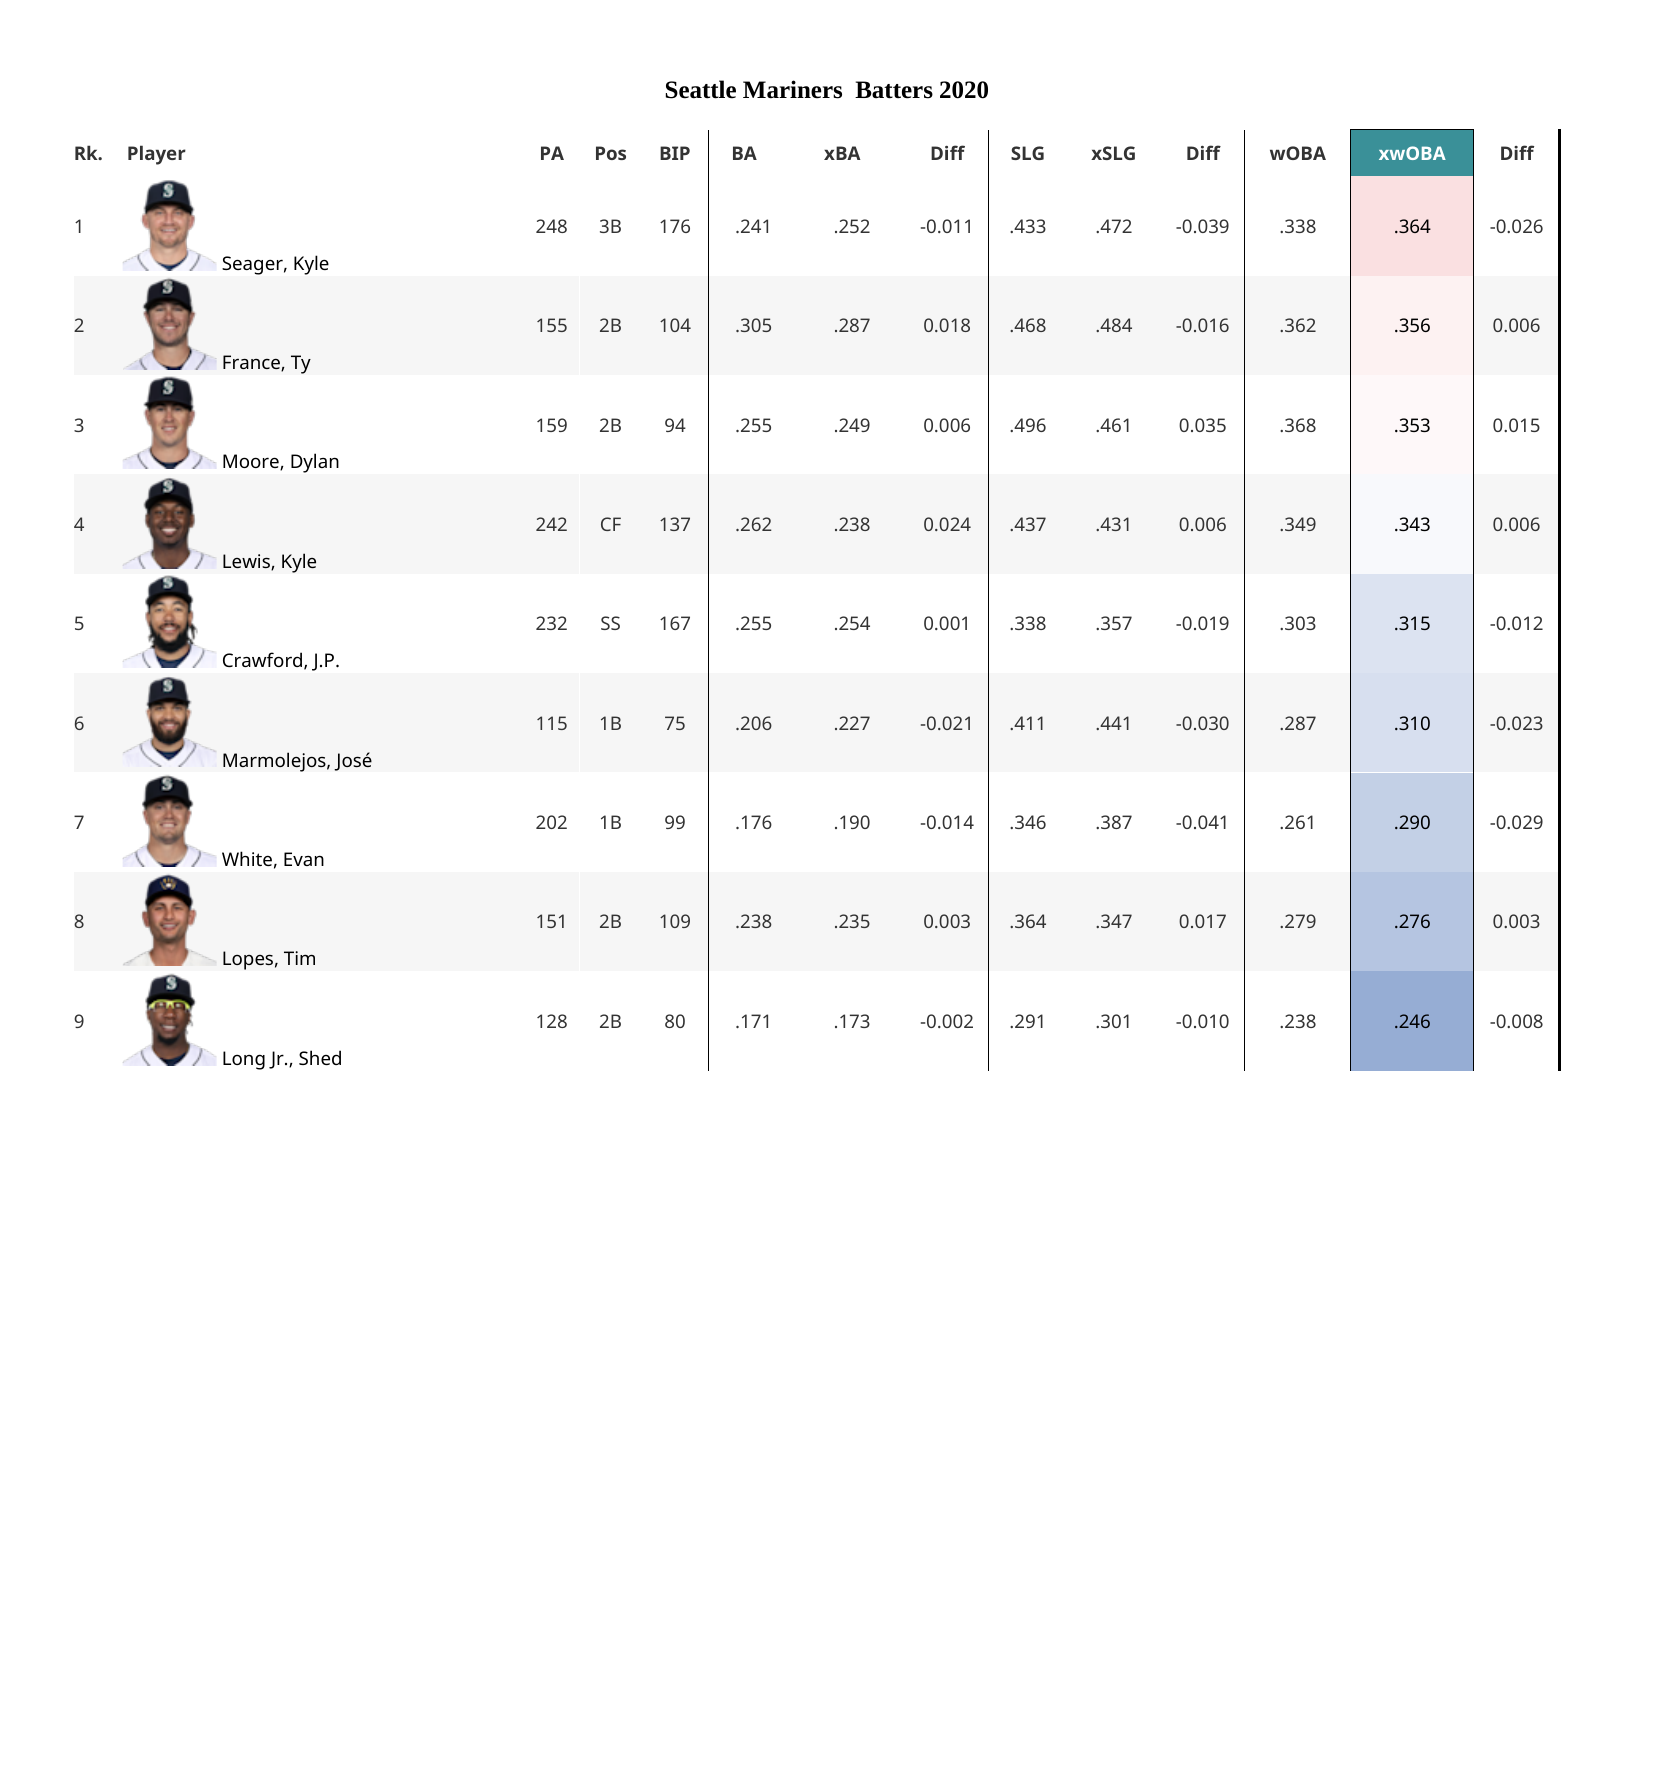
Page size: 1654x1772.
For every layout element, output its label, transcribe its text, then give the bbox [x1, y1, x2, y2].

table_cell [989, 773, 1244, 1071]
picture [122, 772, 217, 867]
picture [122, 375, 217, 469]
picture [122, 673, 217, 767]
picture [122, 176, 217, 271]
picture [122, 275, 217, 370]
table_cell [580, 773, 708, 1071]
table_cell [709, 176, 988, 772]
picture [122, 971, 217, 1066]
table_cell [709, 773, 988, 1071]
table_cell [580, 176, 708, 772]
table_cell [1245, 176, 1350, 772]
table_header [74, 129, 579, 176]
picture [122, 871, 217, 966]
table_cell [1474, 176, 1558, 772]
picture [122, 573, 217, 668]
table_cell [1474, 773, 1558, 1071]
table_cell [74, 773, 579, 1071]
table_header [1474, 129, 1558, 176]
text Seattle Mariners Batters 2020 [75, 75, 1578, 104]
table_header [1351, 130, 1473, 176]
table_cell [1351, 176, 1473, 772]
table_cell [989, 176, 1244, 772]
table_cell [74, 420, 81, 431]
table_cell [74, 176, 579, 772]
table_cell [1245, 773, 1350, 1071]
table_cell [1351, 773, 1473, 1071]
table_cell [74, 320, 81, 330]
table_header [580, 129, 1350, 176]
picture [122, 474, 217, 569]
